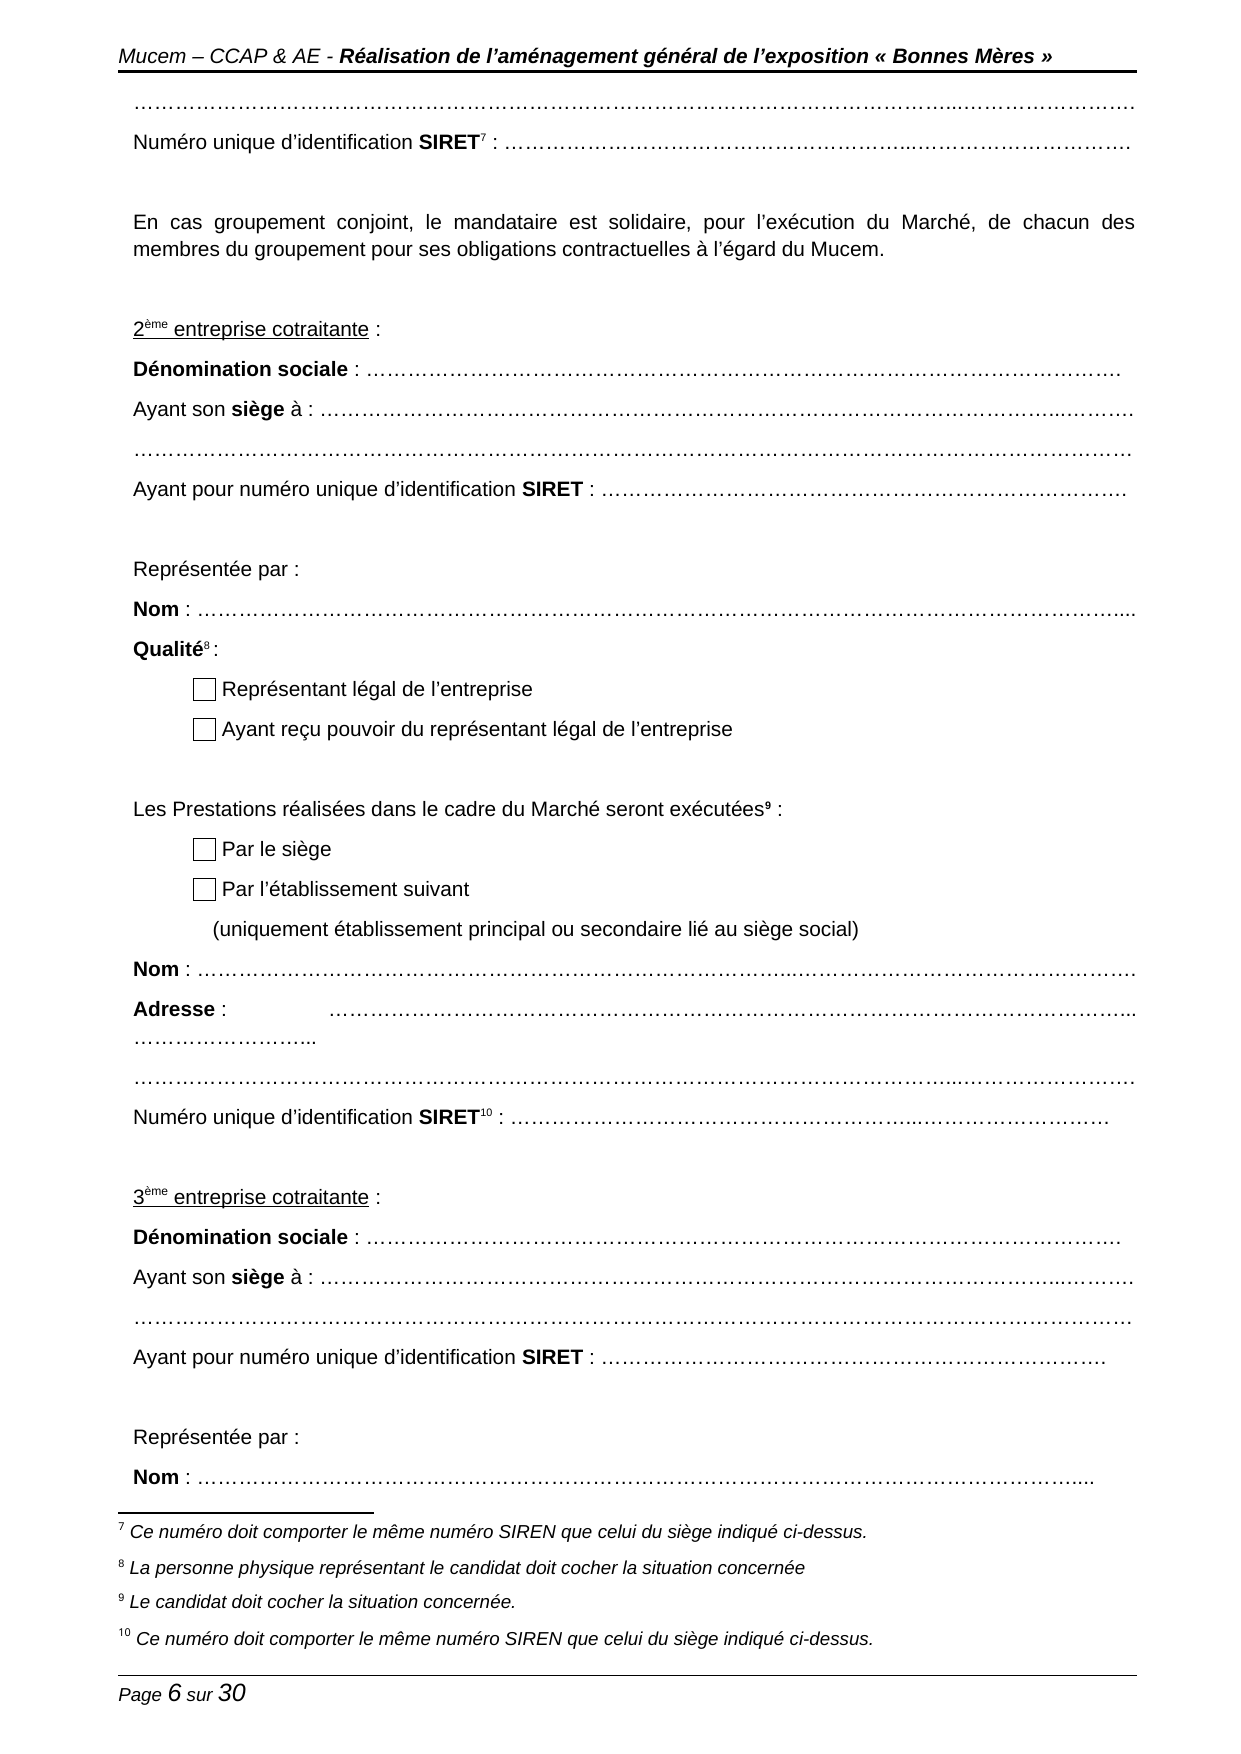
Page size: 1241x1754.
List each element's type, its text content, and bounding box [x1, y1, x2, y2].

text Les Prestations réalisées dans le cadre du Marché seront exécutées : [133, 797, 1137, 821]
text Représentée par : [133, 1424, 1137, 1448]
text Nom : …………………………………………………………………………………………………………………….... [133, 597, 1137, 621]
text Ayant pour numéro unique d’identification SIRET : …………………………………………………………………. [133, 477, 1137, 501]
text ………………………………………………………………………………………………………...……………………. [133, 1064, 1137, 1088]
text ……………………………………………………………………………………………………………………………… [133, 437, 1137, 461]
text Par le siège [192, 837, 1137, 861]
text Numéro unique d’identification SIRET : …………………………………………………...…………………………. [133, 129, 1137, 153]
text Représentée par : [133, 557, 1137, 581]
text Adresse : ……………………………………………………………………………………………………...……………………... [133, 997, 1137, 1048]
text Ayant pour numéro unique d’identification SIRET : ………………………………………………………………. [133, 1344, 1137, 1368]
text Nom : …………………………………………………………………………...…………………………………………. [133, 957, 1137, 981]
text 3ème entreprise cotraitante : [133, 1184, 1137, 1208]
text Dénomination sociale : ………………………………………………………………………………………………. [133, 357, 1137, 381]
text Ayant reçu pouvoir du représentant légal de l’entreprise [192, 717, 1137, 741]
text (uniquement établissement principal ou secondaire lié au siège social) [207, 917, 1137, 941]
text En cas groupement conjoint, le mandataire est solidaire, pour l’exécution du Marché, de chacun des membres du groupement pour ses obligations contractuelles à l’égard du Mucem. [133, 209, 1137, 261]
text ……………………………………………………………………………………………………………………………… [133, 1304, 1137, 1328]
text Dénomination sociale : ………………………………………………………………………………………………. [133, 1224, 1137, 1248]
text 2ème entreprise cotraitante : [133, 317, 1137, 341]
text Représentant légal de l’entreprise [133, 677, 1137, 701]
text Qualité : [133, 637, 1137, 661]
text ………………………………………………………………………………………………………...……………………. [133, 89, 1137, 113]
text Ayant son siège à : ……………………………………………………………………………………………...………. [133, 1264, 1137, 1288]
text Par l’établissement suivant [192, 877, 1137, 901]
text Numéro unique d’identification SIRET : …………………………………………………...……………………… [133, 1104, 1137, 1128]
text Nom : ……………………………………………………………………………………………………………….... [133, 1464, 1137, 1488]
text Ayant son siège à : ……………………………………………………………………………………………...………. [133, 397, 1137, 421]
